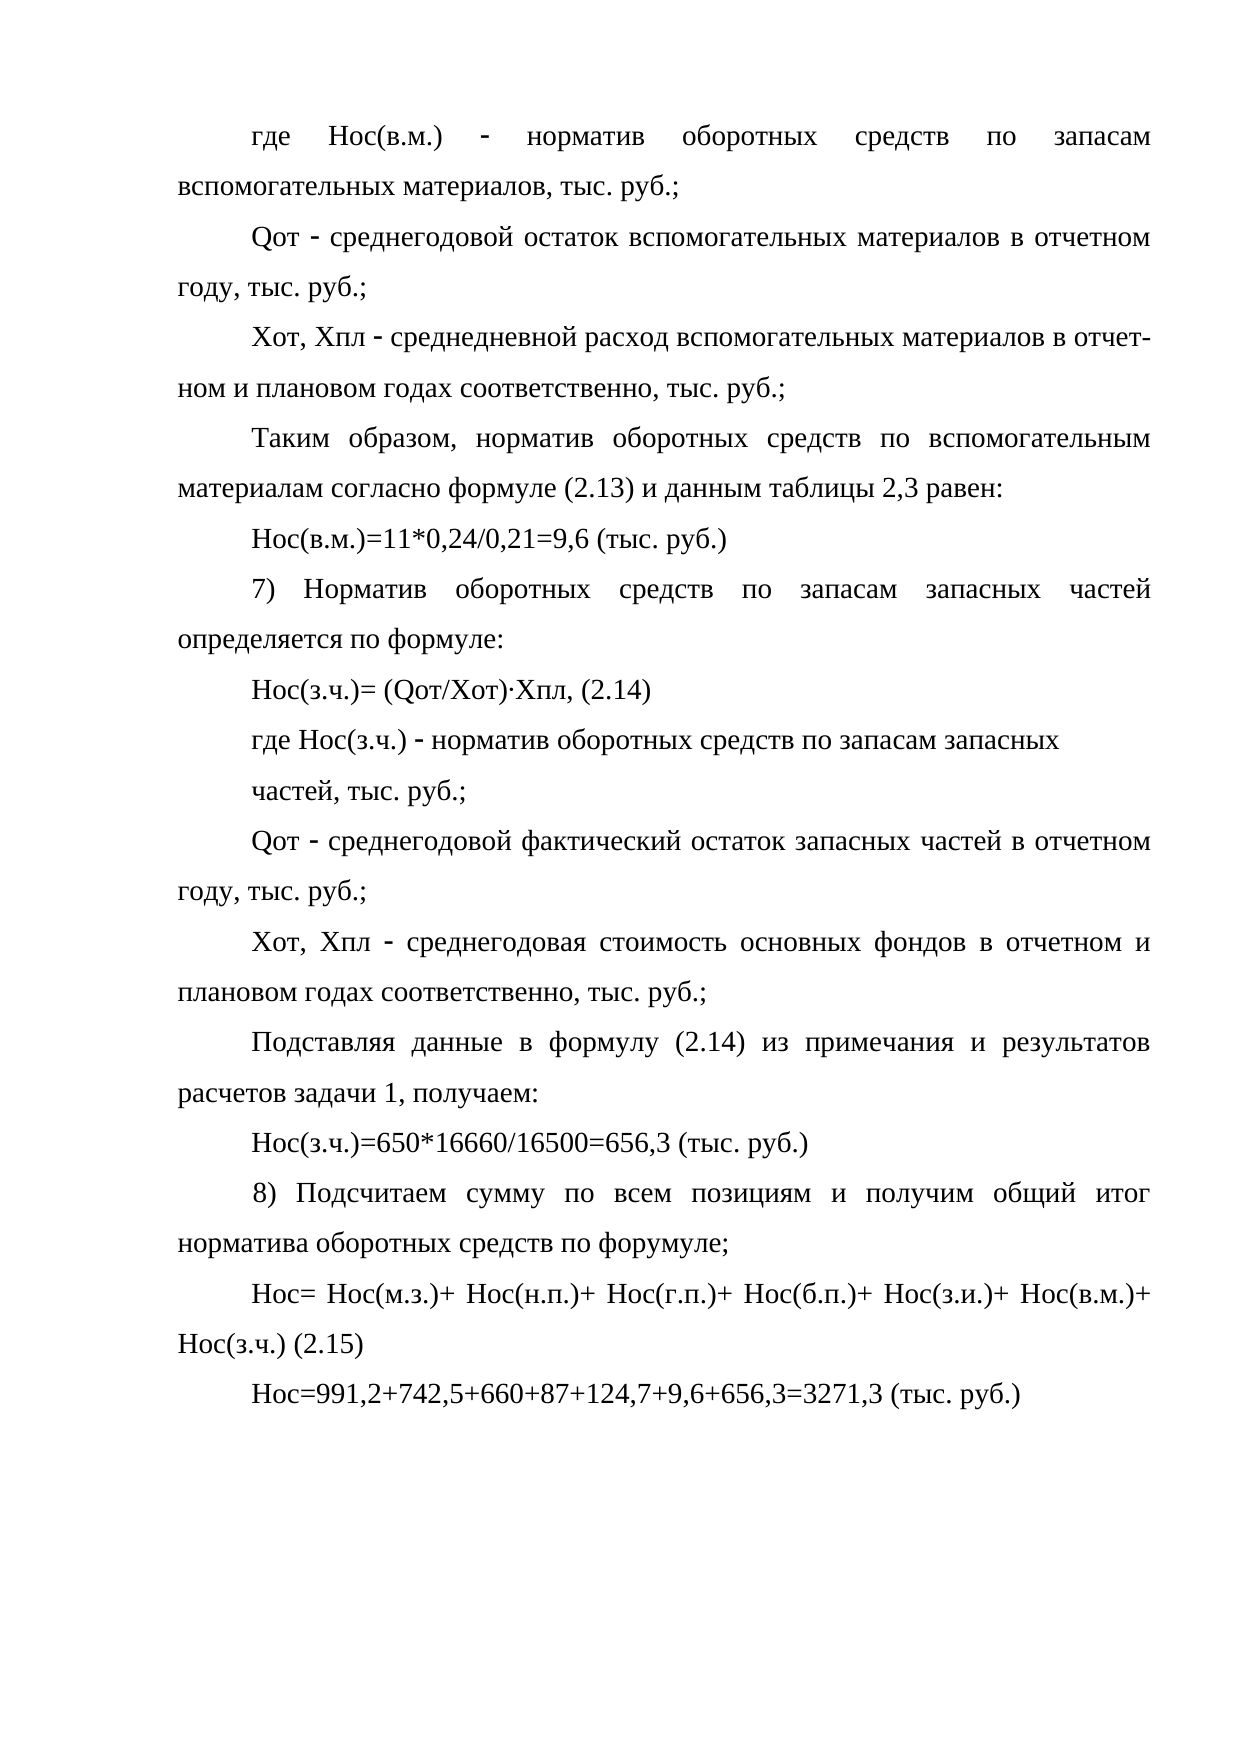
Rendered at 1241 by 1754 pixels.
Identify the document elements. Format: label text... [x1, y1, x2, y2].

text Таким образом, норматив оборотных средств по вспомогательным материалам согласно формуле (2.13) и данным таблицы 2,3 равен: [177, 420, 1152, 504]
text Подставляя данные в формулу (2.14) из примечания и результатов расчетов задачи 1, получаем: [177, 1024, 1152, 1108]
text 7) Норматив оборотных средств по запасам запасных частей определяется по формуле: [177, 571, 1152, 655]
text где Нос(в.м.) норматив оборотных средств по запасам вспомогательных материалов, тыс. руб.; [177, 118, 1152, 202]
text Qот среднегодовой фактический остаток запасных частей в отчетном году, тыс. руб.; [177, 823, 1152, 907]
text Xот, Xпл среднегодовая стоимость основных фондов в отчетном и плановом годах соответственно, тыс. руб.; [177, 924, 1152, 1008]
text где Нос(з.ч.) норматив оборотных средств по запасам запасных [177, 722, 1152, 756]
text Нос(в.м.)=11*0,24/0,21=9,6 (тыс. руб.) [177, 521, 1152, 554]
text Нос(з.ч.)=650*16660/16500=656,3 (тыс. руб.) [177, 1125, 1152, 1158]
text Qот среднегодовой остаток вспомогательных материалов в отчетном году, тыс. руб.; [177, 219, 1152, 303]
text Нос=991,2+742,5+660+87+124,7+9,6+656,3=3271,3 (тыс. руб.) [177, 1377, 1152, 1410]
text частей, тыс. руб.; [177, 773, 1152, 806]
text Xот, Xпл среднедневной расход вспомогательных материалов в отчет-ном и плановом годах соответственно, тыс. руб.; [177, 319, 1152, 403]
text Нос= Нос(м.з.)+ Нос(н.п.)+ Нос(г.п.)+ Нос(б.п.)+ Нос(з.и.)+ Нос(в.м.)+ Нос(з.ч.) (2.15) [177, 1276, 1152, 1360]
text Нос(з.ч.)= (Qот/Xот)∙Xпл, (2.14) [177, 672, 1152, 705]
text 8) Подсчитаем сумму по всем позициям и получим общий итог норматива оборотных средств по форумуле; [177, 1175, 1152, 1259]
